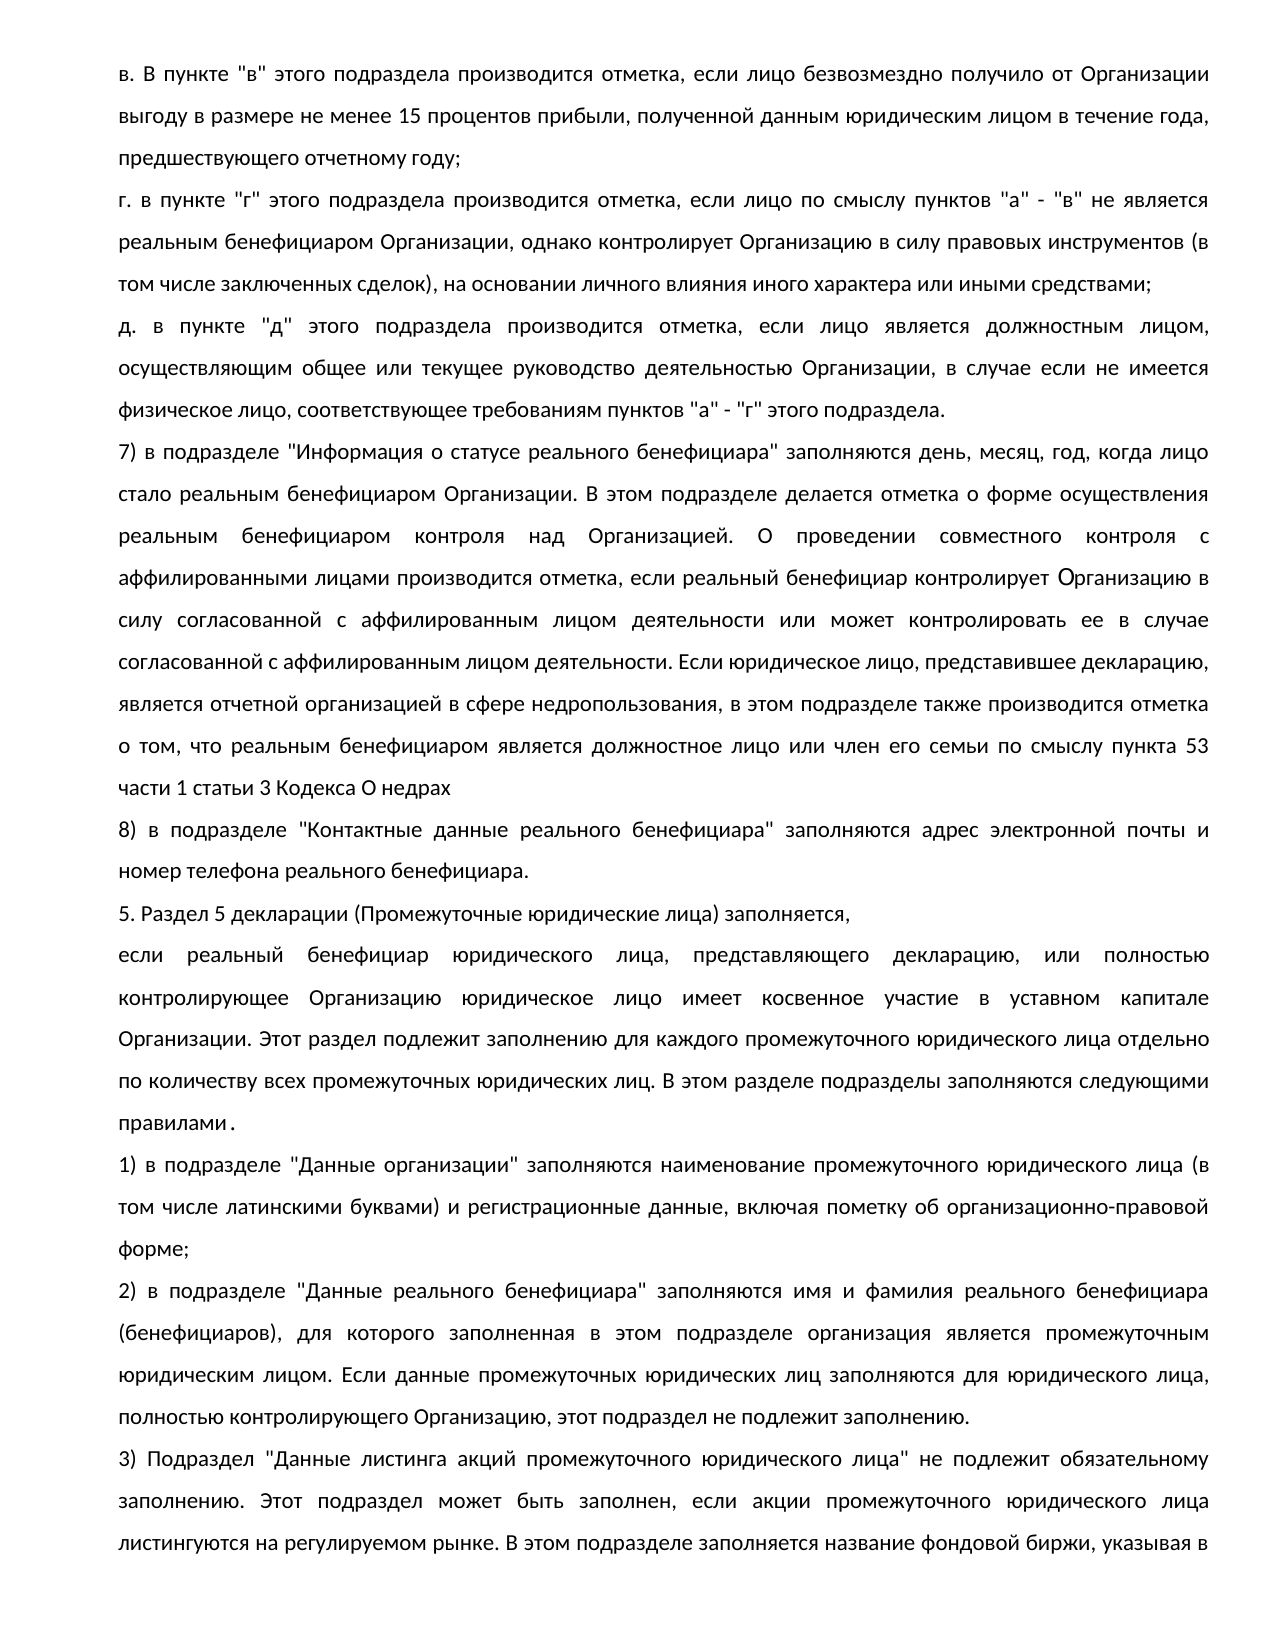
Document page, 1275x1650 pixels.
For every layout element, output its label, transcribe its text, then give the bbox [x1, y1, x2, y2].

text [118, 1444, 1211, 1556]
text если реальный бенефициар юридического лица, представляющего декларацию, или полностью контролирующее Организацию юридическое лицо имеет косвенное участие в уставном капитале Организации. Этот раздел подлежит заполнению для каждого промежуточного юридического лица отдельно по количеству всех промежуточных юридических лиц. В этом разделе подразделы заполняются следующими правилами․ [118, 941, 1211, 1137]
text 2) в подразделе "Данные реального бенефициара" заполняются имя и фамилия реального бенефициара (бенефициаров), для которого заполненная в этом подразделе организация является промежуточным юридическим лицом. Если данные промежуточных юридических лиц заполняются для юридического лица, полностью контролирующего Организацию, этот подраздел не подлежит заполнению. [118, 1276, 1211, 1430]
text д. в пункте "д" этого подраздела производится отметка, если лицо является должностным лицом, осуществляющим общее или текущее руководство деятельностью Организации, в случае если не имеется физическое лицо, соответствующее требованиям пунктов "а" - "г" этого подраздела. [118, 311, 1211, 423]
text 1) в подразделе "Данные организации" заполняются наименование промежуточного юридического лица (в том числе латинскими буквами) и регистрационные данные, включая пометку об организационно-правовой форме; [118, 1151, 1211, 1262]
text 5. Раздел 5 декларации (Промежуточные юридические лица) заполняется, [118, 899, 1211, 927]
text в. В пункте "в" этого подраздела производится отметка, если лицо безвозмездно получило от Организации выгоду в размере не менее 15 процентов прибыли, полученной данным юридическим лицом в течение года, предшествующего отчетному году; [118, 59, 1211, 171]
text 8) в подразделе "Контактные данные реального бенефициара" заполняются адрес электронной почты и номер телефона реального бенефициара. [118, 815, 1211, 885]
text 7) в подразделе "Информация о статусе реального бенефициара" заполняются день, месяц, год, когда лицо стало реальным бенефициаром Организации. В этом подразделе делается отметка о форме осуществления реальным бенефициаром контроля над Организацией. О проведении совместного контроля с аффилированными лицами производится отметка, если реальный бенефициар контролирует Օрганизацию в силу согласованной с аффилированным лицом деятельности или может контролировать ее в случае согласованной с аффилированным лицом деятельности. Если юридическое лицо, представившее декларацию, является отчетной организацией в сфере недропользования, в этом подразделе также производится отметка о том, что реальным бенефициаром является должностное лицо или член его семьи по смыслу пункта 53 части 1 статьи 3 Кодекса О недрах [118, 437, 1211, 801]
text г. в пункте "г" этого подраздела производится отметка, если лицо по смыслу пунктов "а" - "в" не является реальным бенефициаром Организации, однако контролирует Организацию в силу правовых инструментов (в том числе заключенных сделок), на основании личного влияния иного характера или иными средствами; [118, 185, 1211, 297]
